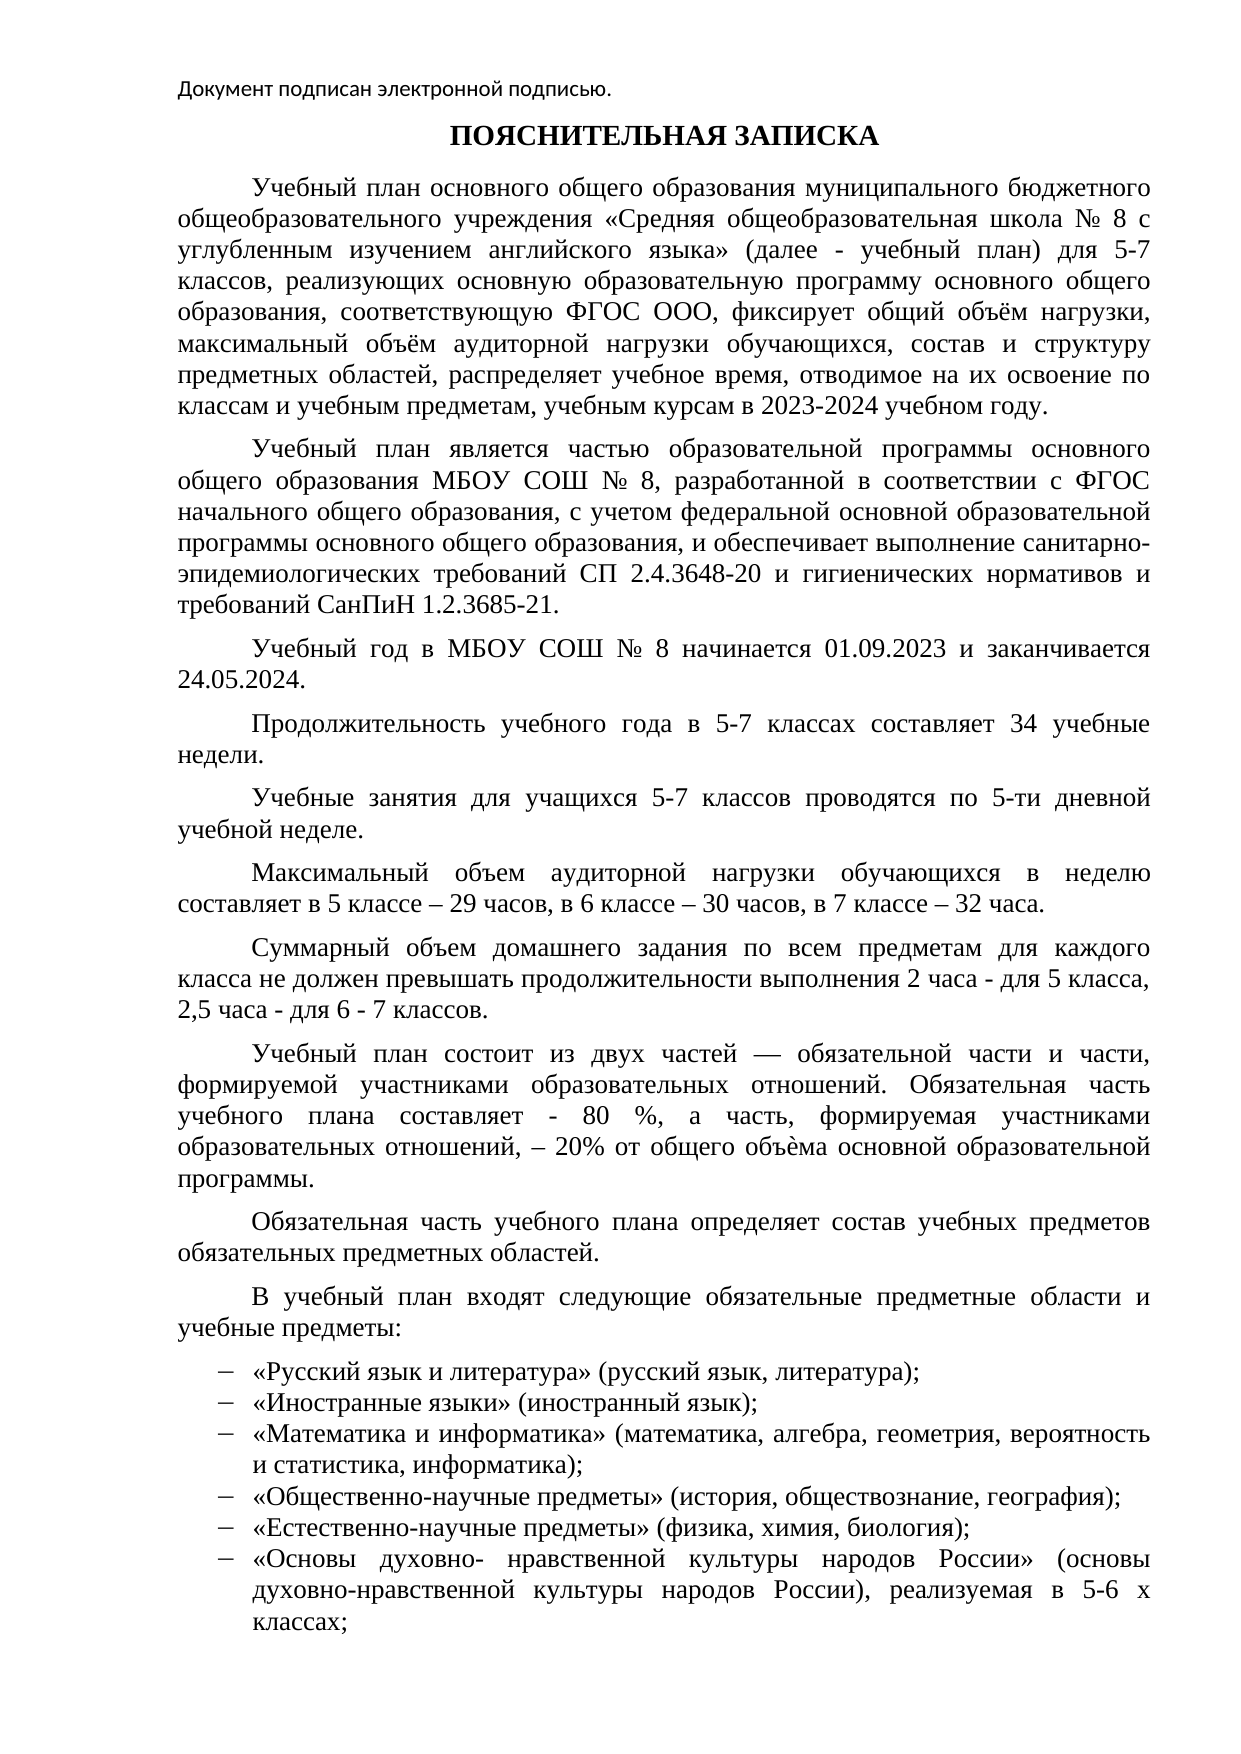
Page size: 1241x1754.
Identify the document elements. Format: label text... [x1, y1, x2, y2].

list «Основы духовно- нравственной культуры народов России» (основы духовно-нравственной культуры народов России), реализуемая в 5-6 х классах; [215, 1542, 1152, 1636]
list «Математика и информатика» (математика, алгебра, геометрия, вероятность и статистика, информатика); [215, 1417, 1152, 1480]
text Учебный план состоит из двух частей — обязательной части и части, формируемой участниками образовательных отношений. Обязательная часть учебного плана составляет - 80 %, а часть, формируемая участниками образовательных отношений, – 20% от общего объѐма основной образовательной программы. [177, 1037, 1152, 1193]
text Учебный план является частью образовательной программы основного общего образования МБОУ СОШ № 8, разработанной в соответствии с ФГОС начального общего образования, с учетом федеральной основной образовательной программы основного общего образования, и обеспечивает выполнение санитарно-эпидемиологических требований СП 2.4.3648-20 и гигиенических нормативов и требований СанПиН 1.2.3685-21. [177, 433, 1152, 619]
text Учебные занятия для учащихся 5-7 классов проводятся по 5-ти дневной учебной неделе. [177, 782, 1152, 844]
text Обязательная часть учебного плана определяет состав учебных предметов обязательных предметных областей. [177, 1205, 1152, 1268]
list «Иностранные языки» (иностранный язык); [215, 1386, 1152, 1417]
text В учебный план входят следующие обязательные предметные области и учебные предметы: [177, 1280, 1152, 1342]
text Учебный год в МБОУ СОШ № 8 начинается 01.09.2023 и заканчивается 24.05.2024. [177, 632, 1152, 694]
list «Русский язык и литература» (русский язык, литература); [215, 1355, 1152, 1386]
text ПОЯСНИТЕЛЬНАЯ ЗАПИСКА [177, 118, 1152, 152]
list «Естественно-научные предметы» (физика, химия, биология); [215, 1511, 1152, 1542]
list «Общественно-научные предметы» (история, обществознание, география); [215, 1480, 1152, 1511]
text Максимальный объем аудиторной нагрузки обучающихся в неделю составляет в 5 классе – 29 часов, в 6 классе – 30 часов, в 7 классе – 32 часа. [177, 856, 1152, 919]
text Продолжительность учебного года в 5-7 классах составляет 34 учебные недели. [177, 707, 1152, 769]
text Учебный план основного общего образования муниципального бюджетного общеобразовательного учреждения «Средняя общеобразовательная школа № 8 с углубленным изучением английского языка» (далее - учебный план) для 5-7 классов, реализующих основную образовательную программу основного общего образования, соответствующую ФГОС ООО, фиксирует общий объём нагрузки, максимальный объём аудиторной нагрузки обучающихся, состав и структуру предметных областей, распределяет учебное время, отводимое на их освоение по классам и учебным предметам, учебным курсам в 2023-2024 учебном году. [177, 171, 1152, 420]
text Суммарный объем домашнего задания по всем предметам для каждого класса не должен превышать продолжительности выполнения 2 часа - для 5 класса, 2,5 часа - для 6 - 7 классов. [177, 931, 1152, 1024]
